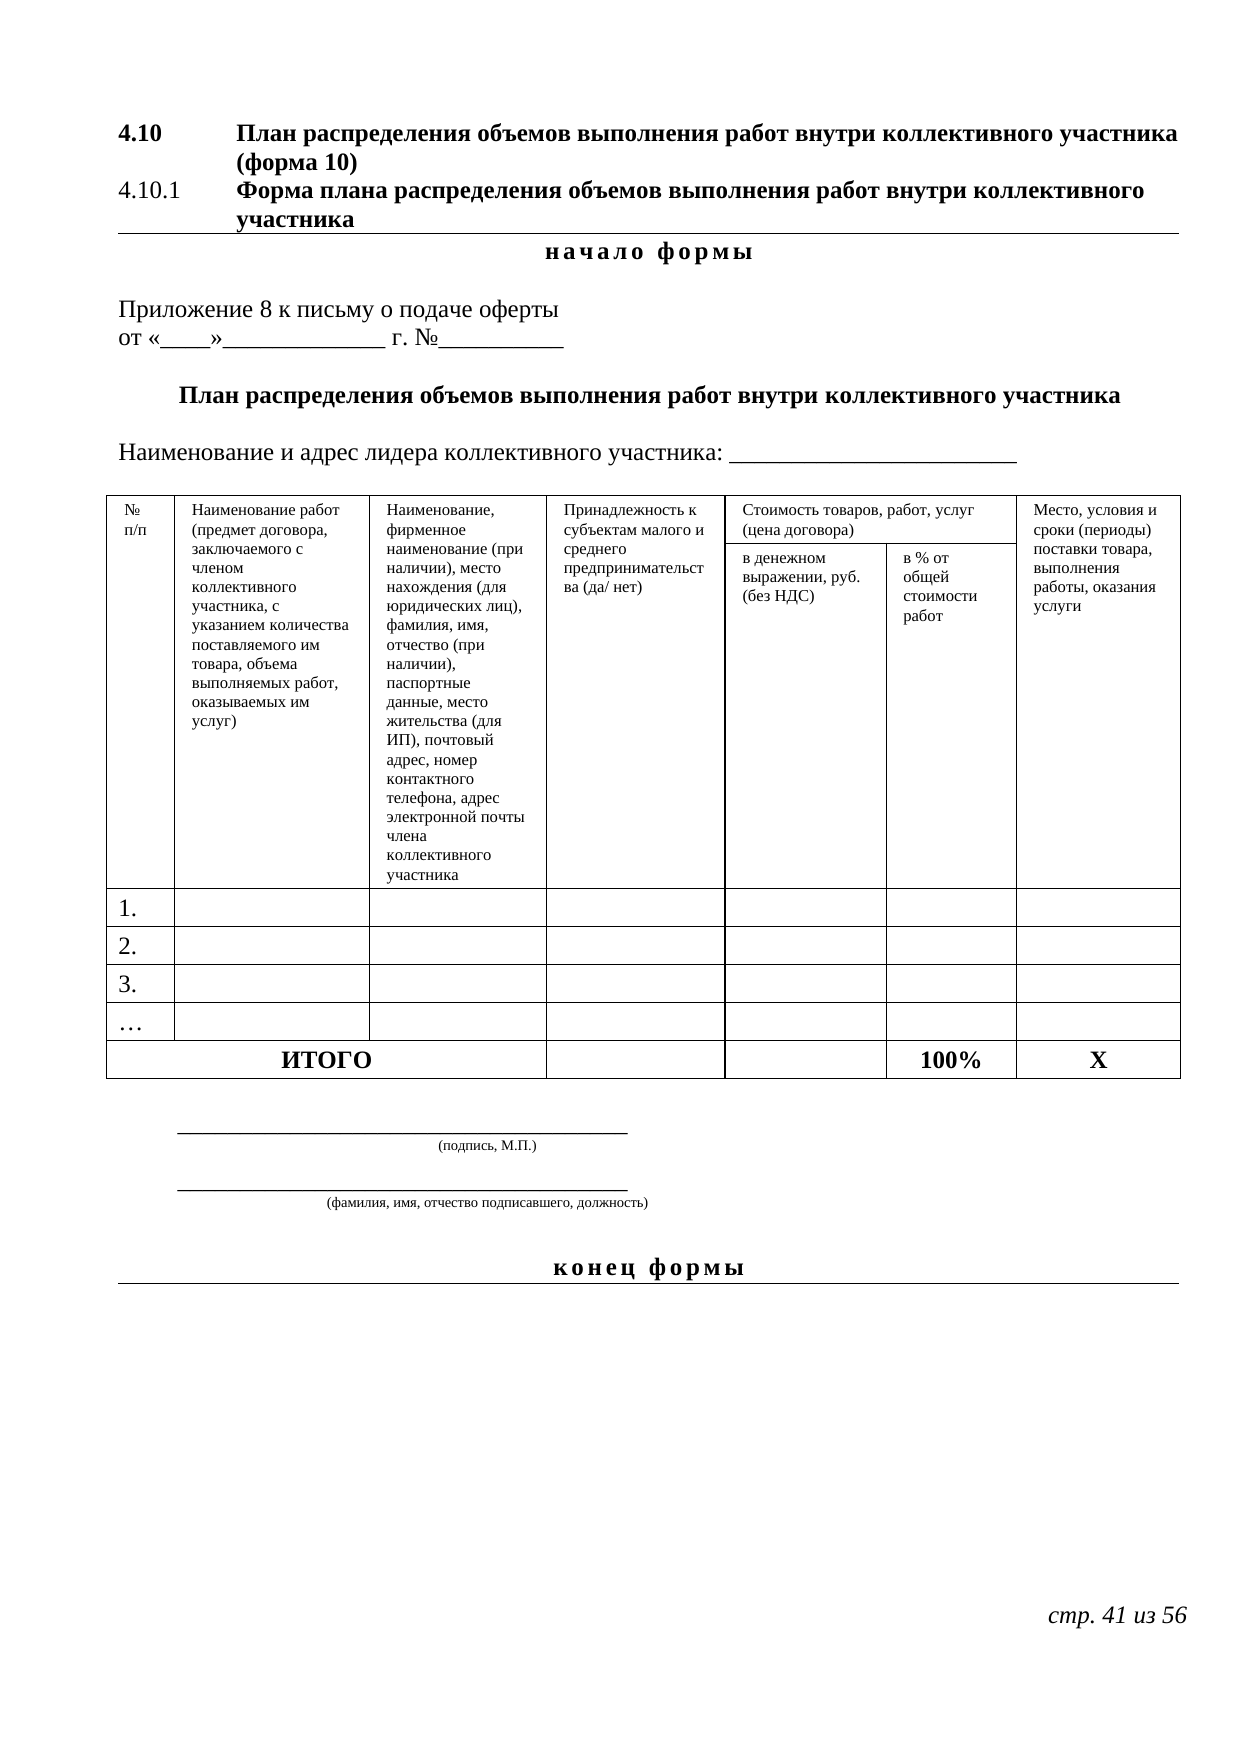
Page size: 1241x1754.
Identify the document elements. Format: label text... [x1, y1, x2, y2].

table_cell [887, 927, 1016, 964]
table_cell [107, 889, 174, 926]
text Наименование и адрес лидера коллективного участника: _______________________ [118, 437, 1181, 466]
table_cell ИТОГО [107, 1041, 546, 1078]
table_cell [547, 1041, 724, 1078]
table_cell [175, 965, 369, 1002]
table_cell [887, 1003, 1016, 1040]
table_cell [726, 889, 886, 926]
subtitle План распределения объемов выполнения работ внутри коллективного участника (форма 10) [118, 118, 1181, 176]
table_cell [547, 889, 724, 926]
text Приложение 8 к письму о подаче оферты от «____»_____________ г. №__________ [118, 294, 1181, 351]
table_cell [726, 1003, 886, 1040]
text (фамилия, имя, отчество подписавшего, должность) [118, 1194, 797, 1223]
table_cell [175, 1003, 369, 1040]
table_cell [175, 927, 369, 964]
table_cell 100% [887, 1041, 1016, 1078]
table_cell в денежном выражении, руб. (без НДС) [726, 544, 886, 888]
text Форма плана распределения объемов выполнения работ внутри коллективного участника [118, 176, 1181, 233]
table_cell Х [1017, 1041, 1180, 1078]
table_cell [1017, 965, 1180, 1002]
table_cell [370, 927, 546, 964]
text конец формы [118, 1252, 1179, 1283]
table_cell [726, 927, 886, 964]
text ____________________________________ [118, 1166, 1181, 1194]
table_cell [1017, 927, 1180, 964]
table_cell [547, 965, 724, 1002]
text начало формы [118, 234, 1179, 265]
table_cell [175, 889, 369, 926]
table_cell [547, 1003, 724, 1040]
table_cell [370, 1003, 546, 1040]
table_cell … [107, 1003, 174, 1040]
text (подпись, М.П.) [118, 1137, 797, 1166]
table_header Принадлежность к субъектам малого и среднего предпринимательства (да/ нет) [547, 496, 724, 888]
table_header № п/п [107, 496, 174, 888]
table_cell [107, 927, 174, 964]
table_cell [726, 965, 886, 1002]
table_header Наименование работ (предмет договора, заключаемого с членом коллективного участника, с указанием количества поставляемого им товара, объема выполняемых работ, оказываемых им услуг) [175, 496, 369, 888]
table_cell [726, 1041, 886, 1078]
table_cell [1017, 889, 1180, 926]
table_cell [370, 965, 546, 1002]
text План распределения объемов выполнения работ внутри коллективного участника [118, 380, 1181, 409]
table_cell [370, 889, 546, 926]
table_cell в % от общей стоимости работ [887, 544, 1016, 888]
table_header Наименование, фирменное наименование (при наличии), место нахождения (для юридических лиц), фамилия, имя, отчество (при наличии), паспортные данные, место жительства (для ИП), почтовый адрес, номер контактного телефона, адрес электронной почты члена коллективного участника [370, 496, 546, 888]
table_cell [1017, 1003, 1180, 1040]
table_cell [887, 965, 1016, 1002]
text ____________________________________ [118, 1108, 1181, 1137]
table_cell [107, 965, 174, 1002]
table_header Место, условия и сроки (периоды) поставки товара, выполнения работы, оказания услуги [1017, 496, 1180, 888]
table_header Стоимость товаров, работ, услуг (цена договора) [726, 496, 1016, 543]
table_cell [887, 889, 1016, 926]
table_cell [547, 927, 724, 964]
